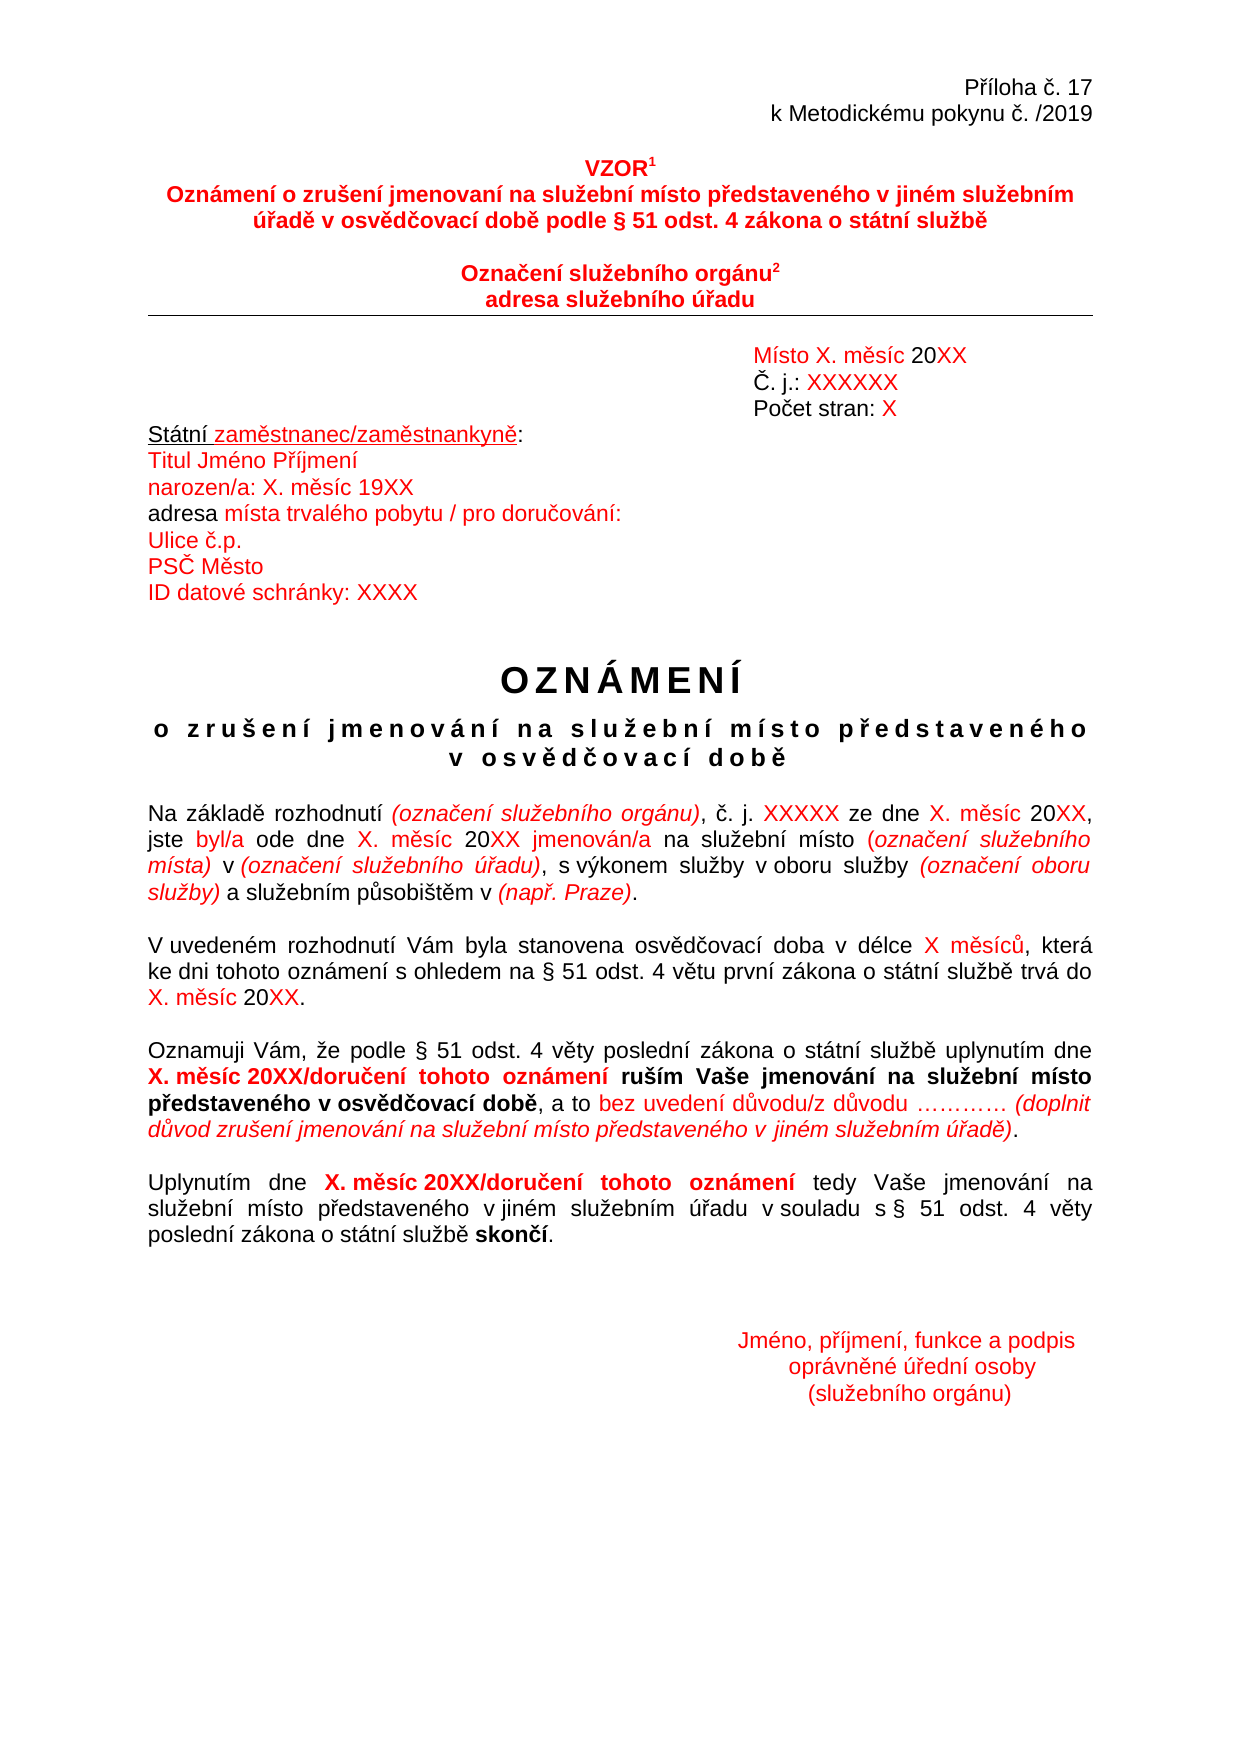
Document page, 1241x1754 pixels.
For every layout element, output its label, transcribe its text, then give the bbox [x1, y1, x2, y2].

text Počet stran: X [664, 395, 1093, 421]
text narozen/a: X. měsíc 19XX [148, 474, 1093, 500]
text (služebního orgánu) [148, 1379, 1093, 1406]
text V uvedeném rozhodnutí Vám byla stanovena osvědčovací doba v délce X měsíců, která ke dni tohoto oznámení s ohledem na § 51 odst. 4 větu první zákona o státní službě trvá do X. měsíc 20XX. [148, 932, 1093, 1011]
text o zrušení jmenování na služební místo představeného v osvědčovací době [148, 714, 1093, 800]
text Uplynutím dne X. měsíc 20XX/doručení tohoto oznámení tedy Vaše jmenování na služební místo představeného v jiném služebním úřadu v souladu s § 51 odst. 4 věty poslední zákona o státní službě skončí. [148, 1169, 1093, 1248]
text Místo X. měsíc 20XX [664, 342, 1093, 368]
text Oznámení o zrušení jmenovaní na služební místo představeného v jiném služebním úřadě v osvědčovací době podle § 51 odst. 4 zákona o státní službě [148, 181, 1093, 233]
text Č. j.: XXXXXX [664, 368, 1093, 395]
text Státní zaměstnanec/zaměstnankyně: [148, 421, 1093, 447]
text Na základě rozhodnutí (označení služebního orgánu), č. j. XXXXX ze dne X. měsíc 20XX, jste byl/a ode dne X. měsíc 20XX jmenován/a na služební místo (označení služebního místa) v (označení služebního úřadu), s výkonem služby v oboru služby (označení oboru služby) a služebním působištěm v (např. Praze). [148, 800, 1093, 905]
text VZOR1 [148, 154, 1093, 181]
text Označení služebního orgánu2 [148, 260, 1093, 286]
text PSČ Město [148, 553, 1093, 579]
text oprávněné úřední osoby [664, 1353, 1093, 1379]
text adresa místa trvalého pobytu / pro doručování: [148, 500, 1093, 527]
text Jméno, příjmení, funkce a podpis [664, 1327, 1093, 1353]
text Ulice č.p. [148, 527, 1093, 553]
text Titul Jméno Příjmení [148, 447, 1093, 474]
text ID datové schránky: XXXX [148, 579, 1093, 606]
text adresa služebního úřadu [148, 286, 1093, 315]
text OZNÁMENÍ [148, 659, 1093, 702]
text Oznamuji Vám, že podle § 51 odst. 4 věty poslední zákona o státní službě uplynutím dne X. měsíc 20XX/doručení tohoto oznámení ruším Vaše jmenování na služební místo představeného v osvědčovací době, a to bez uvedení důvodu/z důvodu ………… (doplnit důvod zrušení jmenování na služební místo představeného v jiném služebním úřadě). [148, 1037, 1093, 1142]
